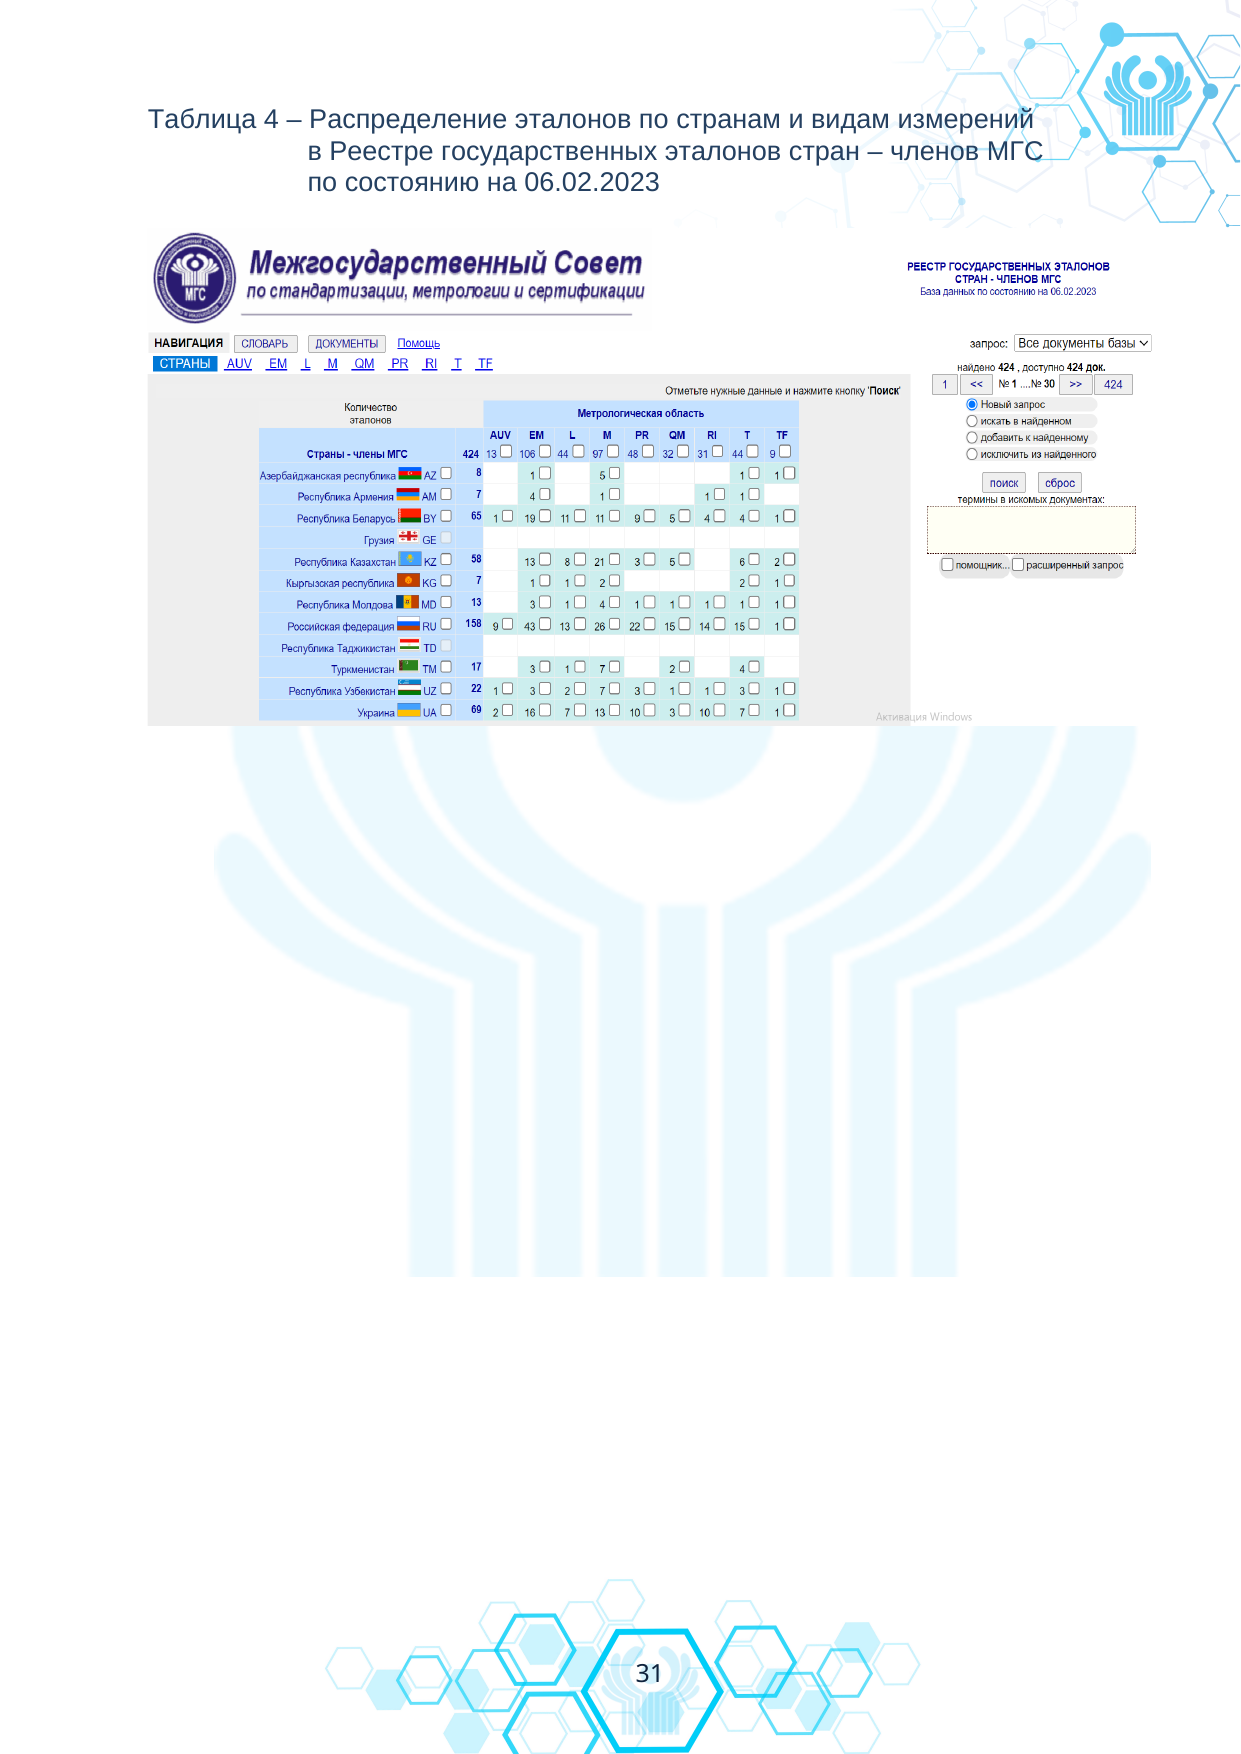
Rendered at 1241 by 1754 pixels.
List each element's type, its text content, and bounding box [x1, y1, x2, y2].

picture [25, 0, 1241, 1754]
text Таблица 4 – Распределение эталонов по странам и видам измерений в Реестре государственных эталонов стран – членов МГС по состоянию на 06.02.2023 [148, 103, 1152, 197]
